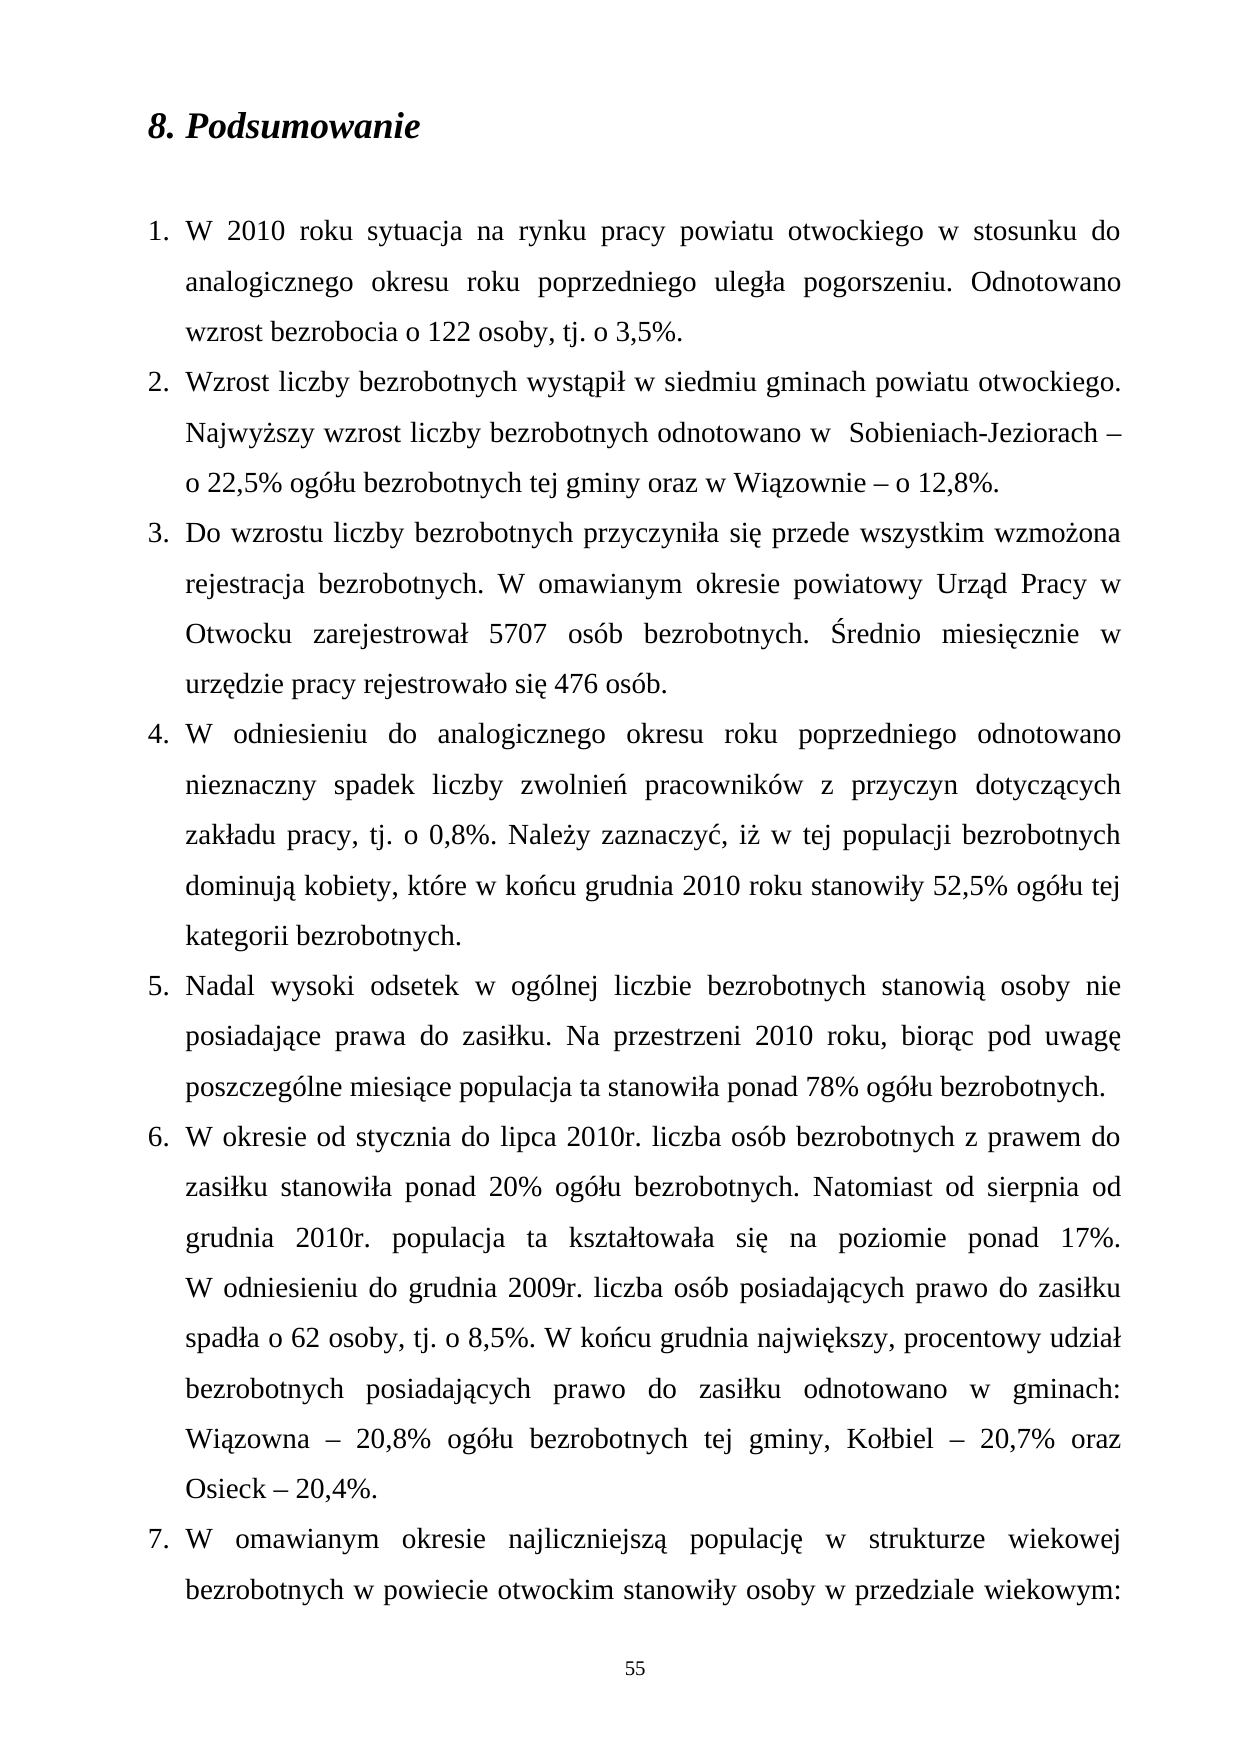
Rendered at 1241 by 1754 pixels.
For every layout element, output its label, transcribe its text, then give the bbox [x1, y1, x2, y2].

list W odniesieniu do analogicznego okresu roku poprzedniego odnotowano nieznaczny spadek liczby zwolnień pracowników z przyczyn dotyczących zakładu pracy, tj. o 0,8%. Należy zaznaczyć, iż w tej populacji bezrobotnych dominują kobiety, które w końcu grudnia 2010 roku stanowiły 52,5% ogółu tej kategorii bezrobotnych. [148, 717, 1122, 951]
list W okresie od stycznia do lipca 2010r. liczba osób bezrobotnych z prawem do zasiłku stanowiła ponad 20% ogółu bezrobotnych. Natomiast od sierpnia od grudnia 2010r. populacja ta kształtowała się na poziomie ponad 17%. W odniesieniu do grudnia 2009r. liczba osób posiadających prawo do zasiłku spadła o 62 osoby, tj. o 8,5%. W końcu grudnia największy, procentowy udział bezrobotnych posiadających prawo do zasiłku odnotowano w gminach: Wiązowna – 20,8% ogółu bezrobotnych tej gminy, Kołbiel – 20,7% oraz Osieck – 20,4%. [148, 1119, 1122, 1505]
list Do wzrostu liczby bezrobotnych przyczyniła się przede wszystkim wzmożona rejestracja bezrobotnych. W omawianym okresie powiatowy Urząd Pracy w Otwocku zarejestrował 5707 osób bezrobotnych. Średnio miesięcznie w urzędzie pracy rejestrowało się 476 osób. [148, 515, 1122, 700]
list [148, 1522, 1122, 1606]
list Nadal wysoki odsetek w ogólnej liczbie bezrobotnych stanowią osoby nie posiadające prawa do zasiłku. Na przestrzeni 2010 roku, biorąc pod uwagę poszczególne miesiące populacja ta stanowiła ponad 78% ogółu bezrobotnych. [148, 968, 1122, 1102]
list W 2010 roku sytuacja na rynku pracy powiatu otwockiego w stosunku do analogicznego okresu roku poprzedniego uległa pogorszeniu. Odnotowano wzrost bezrobocia o 122 osoby, tj. o 3,5%. [148, 213, 1122, 348]
list Wzrost liczby bezrobotnych wystąpił w siedmiu gminach powiatu otwockiego. Najwyższy wzrost liczby bezrobotnych odnotowano w Sobieniach-Jeziorach – o 22,5% ogółu bezrobotnych tej gminy oraz w Wiązownie – o 12,8%. [148, 364, 1122, 499]
text 8. Podsumowanie [148, 103, 1122, 146]
